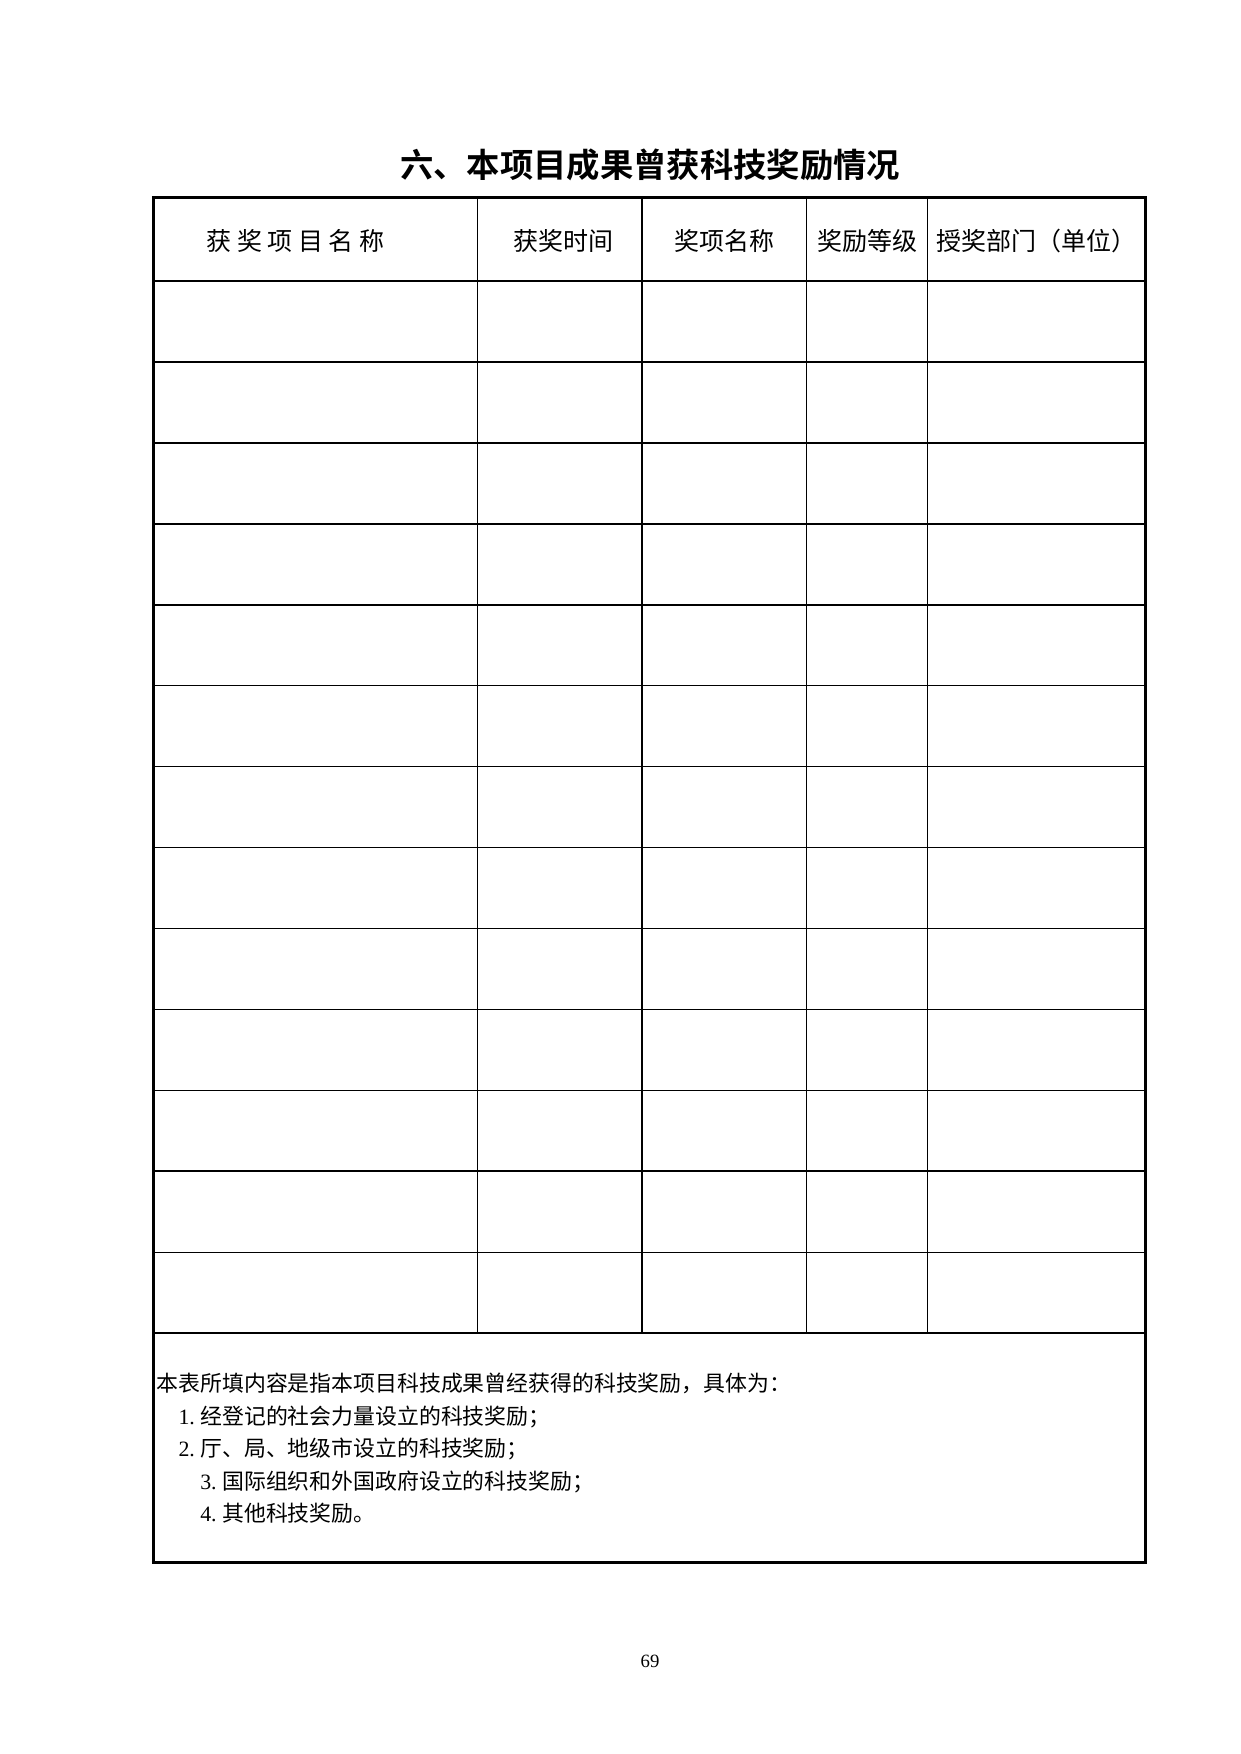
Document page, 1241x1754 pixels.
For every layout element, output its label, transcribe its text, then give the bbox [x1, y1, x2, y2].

table_cell [643, 1010, 806, 1089]
table_cell [928, 848, 1144, 928]
table_cell [807, 929, 927, 1008]
table_cell [155, 848, 477, 928]
table_cell [807, 1172, 927, 1251]
table_cell [155, 1253, 477, 1332]
table_cell [155, 525, 477, 604]
table_cell [928, 282, 1144, 361]
table_cell [155, 1010, 477, 1089]
table_cell [643, 525, 806, 604]
table_cell [478, 1091, 641, 1170]
table_cell [928, 363, 1144, 442]
table_cell [478, 1010, 641, 1089]
table_cell [643, 282, 806, 361]
table_cell [478, 929, 641, 1008]
table_cell [643, 1091, 806, 1170]
table_cell [643, 1253, 806, 1332]
table_header 授奖部门（单位） [928, 199, 1144, 280]
table_cell [807, 686, 927, 766]
table_cell [928, 525, 1144, 604]
table_header 奖项名称 [643, 199, 806, 280]
table_cell [928, 686, 1144, 766]
table_cell [643, 363, 806, 442]
table_cell [807, 1091, 927, 1170]
table_cell [807, 606, 927, 685]
table_cell [478, 848, 641, 928]
table_cell [155, 767, 477, 847]
table_cell [155, 282, 477, 361]
table_cell [155, 444, 477, 523]
table_cell [643, 848, 806, 928]
table_cell [155, 929, 477, 1008]
table_cell [928, 1172, 1144, 1251]
table_cell [155, 1091, 477, 1170]
table_cell [478, 767, 641, 847]
table_cell [807, 767, 927, 847]
table_cell [478, 525, 641, 604]
table_cell [928, 444, 1144, 523]
table_cell [643, 686, 806, 766]
table_header 获奖时间 [478, 199, 641, 280]
table_cell [807, 1253, 927, 1332]
table_cell [155, 606, 477, 685]
table_cell [807, 525, 927, 604]
table_cell 本表所填内容是指本项目科技成果曾经获得的科技奖励，具体为： 1. 经登记的社会力量设立的科技奖励； 2. 厅、局、地级市设立的科技奖励； 3. 国际组织和外国政府设立的科技奖励； 4. 其他科技奖励。 [155, 1334, 1144, 1561]
table_cell [928, 1010, 1144, 1089]
table_cell [155, 363, 477, 442]
table_cell [928, 1253, 1144, 1332]
table_cell [807, 1010, 927, 1089]
table_cell [643, 929, 806, 1008]
table_cell [928, 929, 1144, 1008]
table_cell [643, 1172, 806, 1251]
table_header 奖励等级 [807, 199, 927, 280]
table_cell [928, 1091, 1144, 1170]
table_cell [643, 606, 806, 685]
table_cell [478, 1172, 641, 1251]
table_cell [643, 444, 806, 523]
table_cell [478, 282, 641, 361]
table_cell [643, 767, 806, 847]
table_cell [807, 848, 927, 928]
table_cell [478, 606, 641, 685]
table_cell [478, 686, 641, 766]
table_cell [155, 1172, 477, 1251]
table_cell [478, 363, 641, 442]
table_cell [155, 686, 477, 766]
subtitle 六、本项目成果曾获科技奖励情况 [148, 131, 1152, 196]
table_cell [928, 606, 1144, 685]
table_cell [807, 444, 927, 523]
table_cell [478, 1253, 641, 1332]
table_cell [807, 363, 927, 442]
table_cell [478, 444, 641, 523]
table_cell [928, 767, 1144, 847]
table_header 获 奖 项 目 名 称 [155, 199, 477, 280]
table_cell [807, 282, 927, 361]
